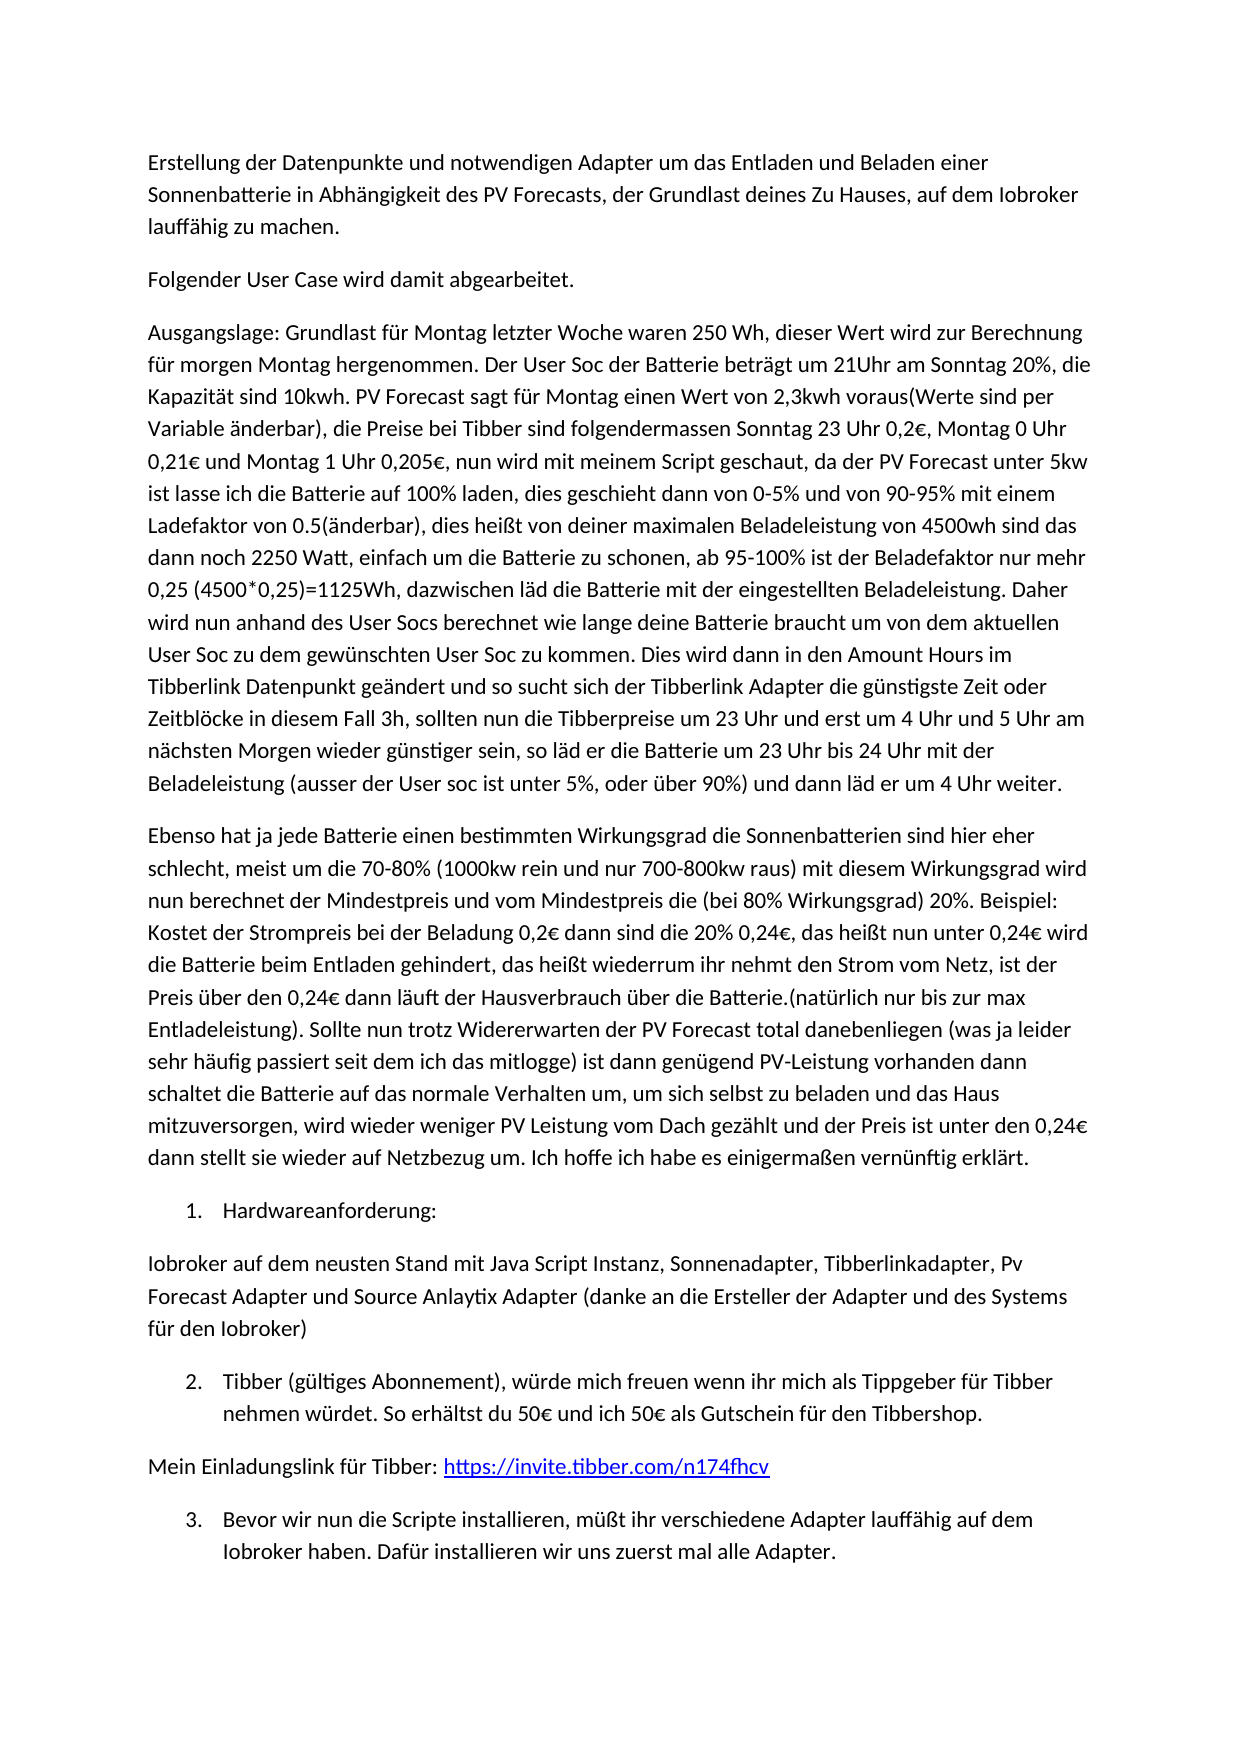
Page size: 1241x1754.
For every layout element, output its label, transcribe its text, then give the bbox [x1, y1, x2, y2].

list Tibber (gültiges Abonnement), würde mich freuen wenn ihr mich als Tippgeber für Tibber nehmen würdet. So erhältst du 50€ und ich 50€ als Gutschein für den Tibbershop. [185, 1367, 1093, 1427]
text Iobroker auf dem neusten Stand mit Java Script Instanz, Sonnenadapter, Tibberlinkadapter, Pv Forecast Adapter und Source Anlaytix Adapter (danke an die Ersteller der Adapter und des Systems für den Iobroker) [148, 1249, 1093, 1342]
text Ebenso hat ja jede Batterie einen bestimmten Wirkungsgrad die Sonnenbatterien sind hier eher schlecht, meist um die 70-80% (1000kw rein und nur 700-800kw raus) mit diesem Wirkungsgrad wird nun berechnet der Mindestpreis und vom Mindestpreis die (bei 80% Wirkungsgrad) 20%. Beispiel: Kostet der Strompreis bei der Beladung 0,2€ dann sind die 20% 0,24€, das heißt nun unter 0,24€ wird die Batterie beim Entladen gehindert, das heißt wiederrum ihr nehmt den Strom vom Netz, ist der Preis über den 0,24€ dann läuft der Hausverbrauch über die Batterie.(natürlich nur bis zur max Entladeleistung). Sollte nun trotz Widererwarten der PV Forecast total danebenliegen (was ja leider sehr häufig passiert seit dem ich das mitlogge) ist dann genügend PV-Leistung vorhanden dann schaltet die Batterie auf das normale Verhalten um, um sich selbst zu beladen und das Haus mitzuversorgen, wird wieder weniger PV Leistung vom Dach gezählt und der Preis ist unter den 0,24€ dann stellt sie wieder auf Netzbezug um. Ich hoffe ich habe es einigermaßen vernünftig erklärt. [148, 822, 1093, 1172]
text Erstellung der Datenpunkte und notwendigen Adapter um das Entladen und Beladen einer Sonnenbatterie in Abhängigkeit des PV Forecasts, der Grundlast deines Zu Hauses, auf dem Iobroker lauffähig zu machen. [148, 148, 1093, 240]
text Ausgangslage: Grundlast für Montag letzter Woche waren 250 Wh, dieser Wert wird zur Berechnung für morgen Montag hergenommen. Der User Soc der Batterie beträgt um 21Uhr am Sonntag 20%, die Kapazität sind 10kwh. PV Forecast sagt für Montag einen Wert von 2,3kwh voraus(Werte sind per Variable änderbar), die Preise bei Tibber sind folgendermassen Sonntag 23 Uhr 0,2€, Montag 0 Uhr 0,21€ und Montag 1 Uhr 0,205€, nun wird mit meinem Script geschaut, da der PV Forecast unter 5kw ist lasse ich die Batterie auf 100% laden, dies geschieht dann von 0-5% und von 90-95% mit einem Ladefaktor von 0.5(änderbar), dies heißt von deiner maximalen Beladeleistung von 4500wh sind das dann noch 2250 Watt, einfach um die Batterie zu schonen, ab 95-100% ist der Beladefaktor nur mehr 0,25 (4500*0,25)=1125Wh, dazwischen läd die Batterie mit der eingestellten Beladeleistung. Daher wird nun anhand des User Socs berechnet wie lange deine Batterie braucht um von dem aktuellen User Soc zu dem gewünschten User Soc zu kommen. Dies wird dann in den Amount Hours im Tibberlink Datenpunkt geändert und so sucht sich der Tibberlink Adapter die günstigste Zeit oder Zeitblöcke in diesem Fall 3h, sollten nun die Tibberpreise um 23 Uhr und erst um 4 Uhr und 5 Uhr am nächsten Morgen wieder günstiger sein, so läd er die Batterie um 23 Uhr bis 24 Uhr mit der Beladeleistung (ausser der User soc ist unter 5%, oder über 90%) und dann läd er um 4 Uhr weiter. [148, 318, 1093, 797]
list Hardwareanforderung: [185, 1197, 1093, 1224]
text Folgender User Case wird damit abgearbeitet. [148, 265, 1093, 293]
text Mein Einladungslink für Tibber: https://invite.tibber.com/n174fhcv [148, 1452, 1093, 1480]
list Bevor wir nun die Scripte installieren, müßt ihr verschiedene Adapter lauffähig auf dem Iobroker haben. Dafür installieren wir uns zuerst mal alle Adapter. [185, 1505, 1093, 1565]
